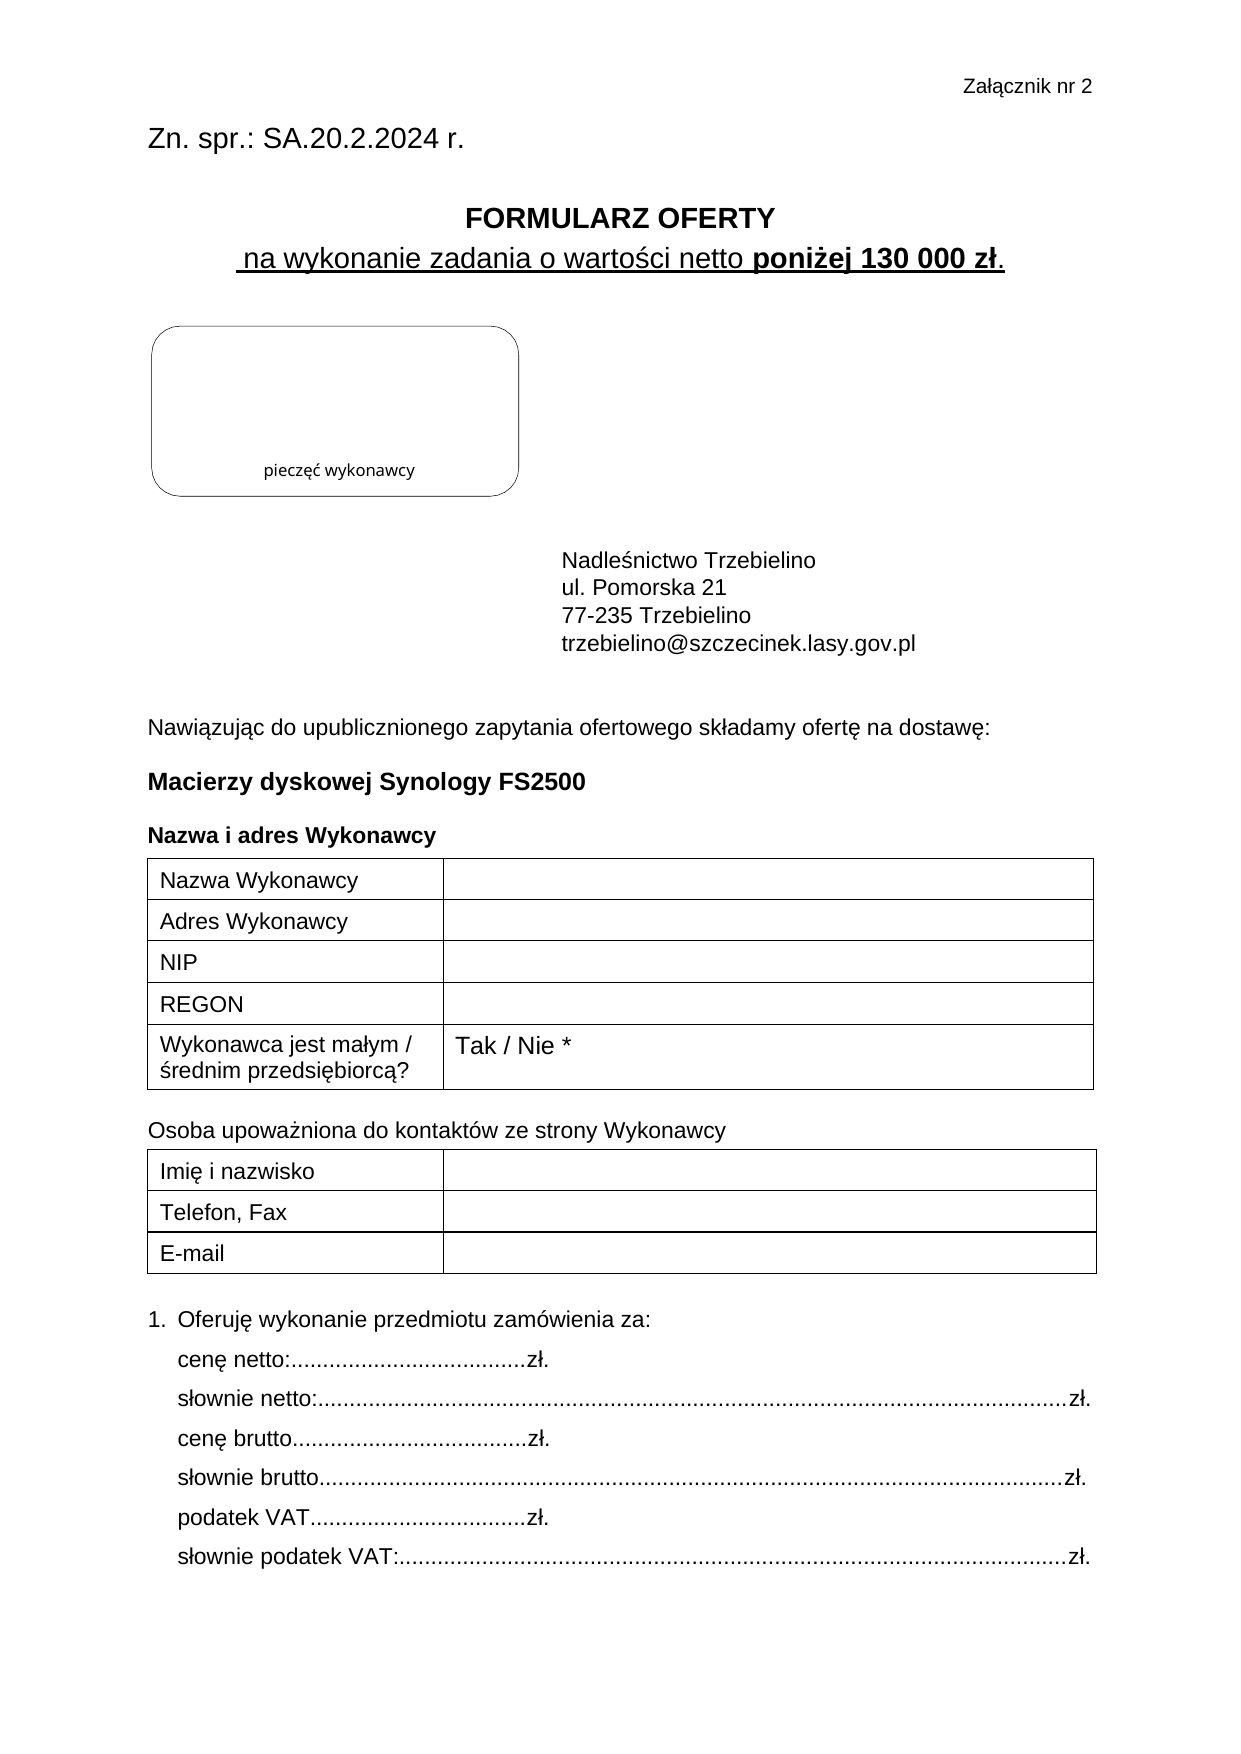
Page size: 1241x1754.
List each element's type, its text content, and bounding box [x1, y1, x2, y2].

table_header Imię i nazwisko [148, 1150, 443, 1190]
text słownie netto: zł. [177, 1385, 1109, 1411]
text podatek VAT zł. [177, 1504, 1109, 1530]
table_cell [444, 983, 1093, 1024]
table_cell [444, 900, 1093, 940]
table_cell Wykonawca jest małym / średnim przedsiębiorcą? [148, 1025, 443, 1089]
text Nazwa i adres Wykonawcy [147, 822, 1109, 848]
text Zn. spr.: SA.20.2.2024 r. [148, 121, 1109, 154]
text FORMULARZ OFERTY [135, 201, 1105, 234]
text Osoba upoważniona do kontaktów ze strony Wykonawcy [148, 1117, 1109, 1143]
table_header [444, 859, 1093, 899]
text na wykonanie zadania o wartości netto poniżej 130 000 zł. [135, 241, 1105, 274]
table_cell Adres Wykonawcy [148, 900, 443, 940]
text cenę brutto zł. [177, 1425, 1109, 1451]
table_cell Tak / Nie * [444, 1025, 1093, 1089]
table_cell E-mail [148, 1233, 443, 1273]
text słownie podatek VAT: zł. [177, 1543, 1109, 1570]
list Oferuję wykonanie przedmiotu zamówienia za: cenę netto: zł. [148, 1306, 651, 1372]
table_header [444, 1150, 1096, 1190]
text Nadleśnictwo Trzebielino ul. Pomorska 21 [561, 547, 818, 600]
table_cell REGON [148, 983, 443, 1024]
table_cell [444, 1191, 1096, 1231]
text Macierzy dyskowej Synology FS2500 [147, 767, 1109, 796]
table_cell [444, 1233, 1096, 1273]
text Nawiązując do upublicznionego zapytania ofertowego składamy ofertę na dostawę: [147, 714, 1109, 740]
table_cell NIP [148, 941, 443, 982]
table_cell [444, 941, 1093, 982]
text 77-235 Trzebielino trzebielino@szczecinek.lasy.gov.pl [561, 602, 917, 657]
text słownie brutto zł. [177, 1464, 1109, 1491]
table_header Nazwa Wykonawcy [148, 859, 443, 899]
table_cell Telefon, Fax [148, 1191, 443, 1231]
